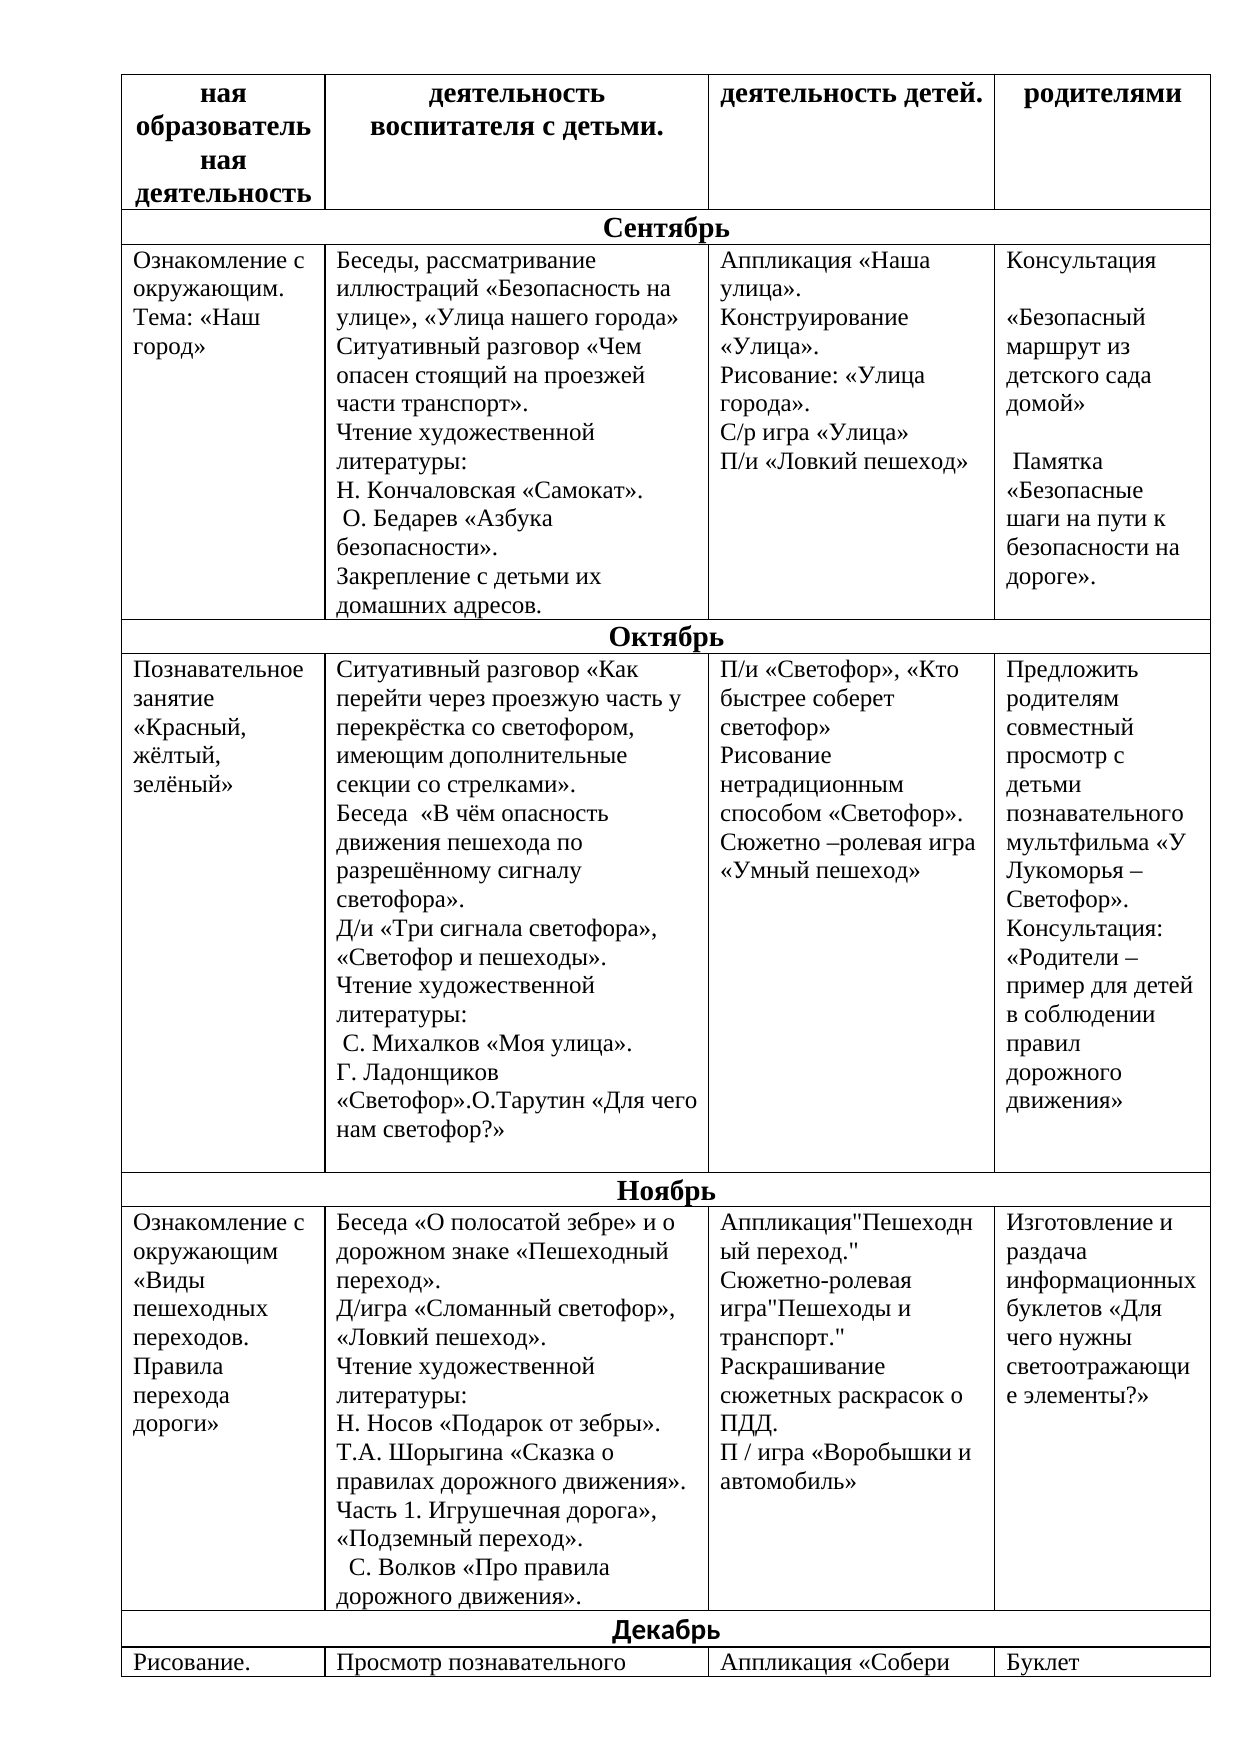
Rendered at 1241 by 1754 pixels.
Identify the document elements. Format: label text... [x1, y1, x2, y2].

table_cell Ознакомление с окружающим «Виды пешеходных переходов. Правила перехода дороги» [122, 1207, 324, 1610]
table_cell Ноябрь [122, 1173, 1210, 1206]
table_cell Декабрь [122, 1611, 1210, 1646]
table_cell Аппликация"Пешеходный переход." Сюжетно-ролевая игра"Пешеходы и транспорт." Раскрашивание сюжетных раскрасок о ПДД. П / игра «Воробышки и автомобиль» [709, 1207, 994, 1610]
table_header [122, 75, 324, 209]
table_cell Предложить родителям совместный просмотр с детьми познавательного мультфильма «У Лукоморья – Светофор». Консультация: «Родители – пример для детей в соблюдении правил дорожного движения» [995, 654, 1210, 1172]
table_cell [122, 1648, 324, 1676]
table_cell Беседы, рассматривание иллюстраций «Безопасность на улице», «Улица нашего города» Ситуативный разговор «Чем опасен стоящий на проезжей части транспорт». Чтение художественной литературы: Н. Кончаловская «Самокат». О. Бедарев «Азбука безопасности». Закрепление с детьми их домашних адресов. [326, 245, 708, 618]
table_cell Октябрь [122, 620, 1210, 653]
table_cell Ознакомление с окружающим. Тема: «Наш город» [122, 245, 324, 618]
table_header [326, 75, 708, 209]
table_header Работа с родителями [995, 75, 1210, 209]
table_cell Сентябрь [122, 210, 1210, 244]
table_cell Ситуативный разговор «Как перейти через проезжую часть у перекрёстка со светофором, имеющим дополнительные секции со стрелками». Беседа «В чём опасность движения пешехода по разрешённому сигналу светофора». Д/и «Три сигнала светофора», «Светофор и пешеходы». Чтение художественной литературы: С. Михалков «Моя улица». Г. Ладонщиков «Светофор».О.Тарутин «Для чего нам светофор?» [326, 654, 708, 1172]
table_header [709, 75, 994, 209]
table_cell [709, 1648, 994, 1676]
table_cell Беседа «О полосатой зебре» и о дорожном знаке «Пешеходный переход». Д/игра «Сломанный светофор», «Ловкий пешеход». Чтение художественной литературы: Н. Носов «Подарок от зебры». Т.А. Шорыгина «Сказка о правилах дорожного движения». Часть 1. Игрушечная дорога», «Подземный переход». С. Волков «Про правила дорожного движения». [326, 1207, 708, 1610]
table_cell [326, 1648, 708, 1676]
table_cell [995, 1648, 1210, 1676]
table_cell Консультация «Безопасный маршрут из детского сада домой» Памятка «Безопасные шаги на пути к безопасности на дороге». [995, 245, 1210, 618]
table_cell П/и «Светофор», «Кто быстрее соберет светофор» Рисование нетрадиционным способом «Светофор». Сюжетно –ролевая игра «Умный пешеход» [709, 654, 994, 1172]
table_cell Познавательное занятие «Красный, жёлтый, зелёный» [122, 654, 324, 1172]
table_cell Изготовление и раздача информационных буклетов «Для чего нужны светоотражающие элементы?» [995, 1207, 1210, 1610]
table_cell Аппликация «Наша улица». Конструирование «Улица». Рисование: «Улица города». С/р игра «Улица» П/и «Ловкий пешеход» [709, 245, 994, 618]
